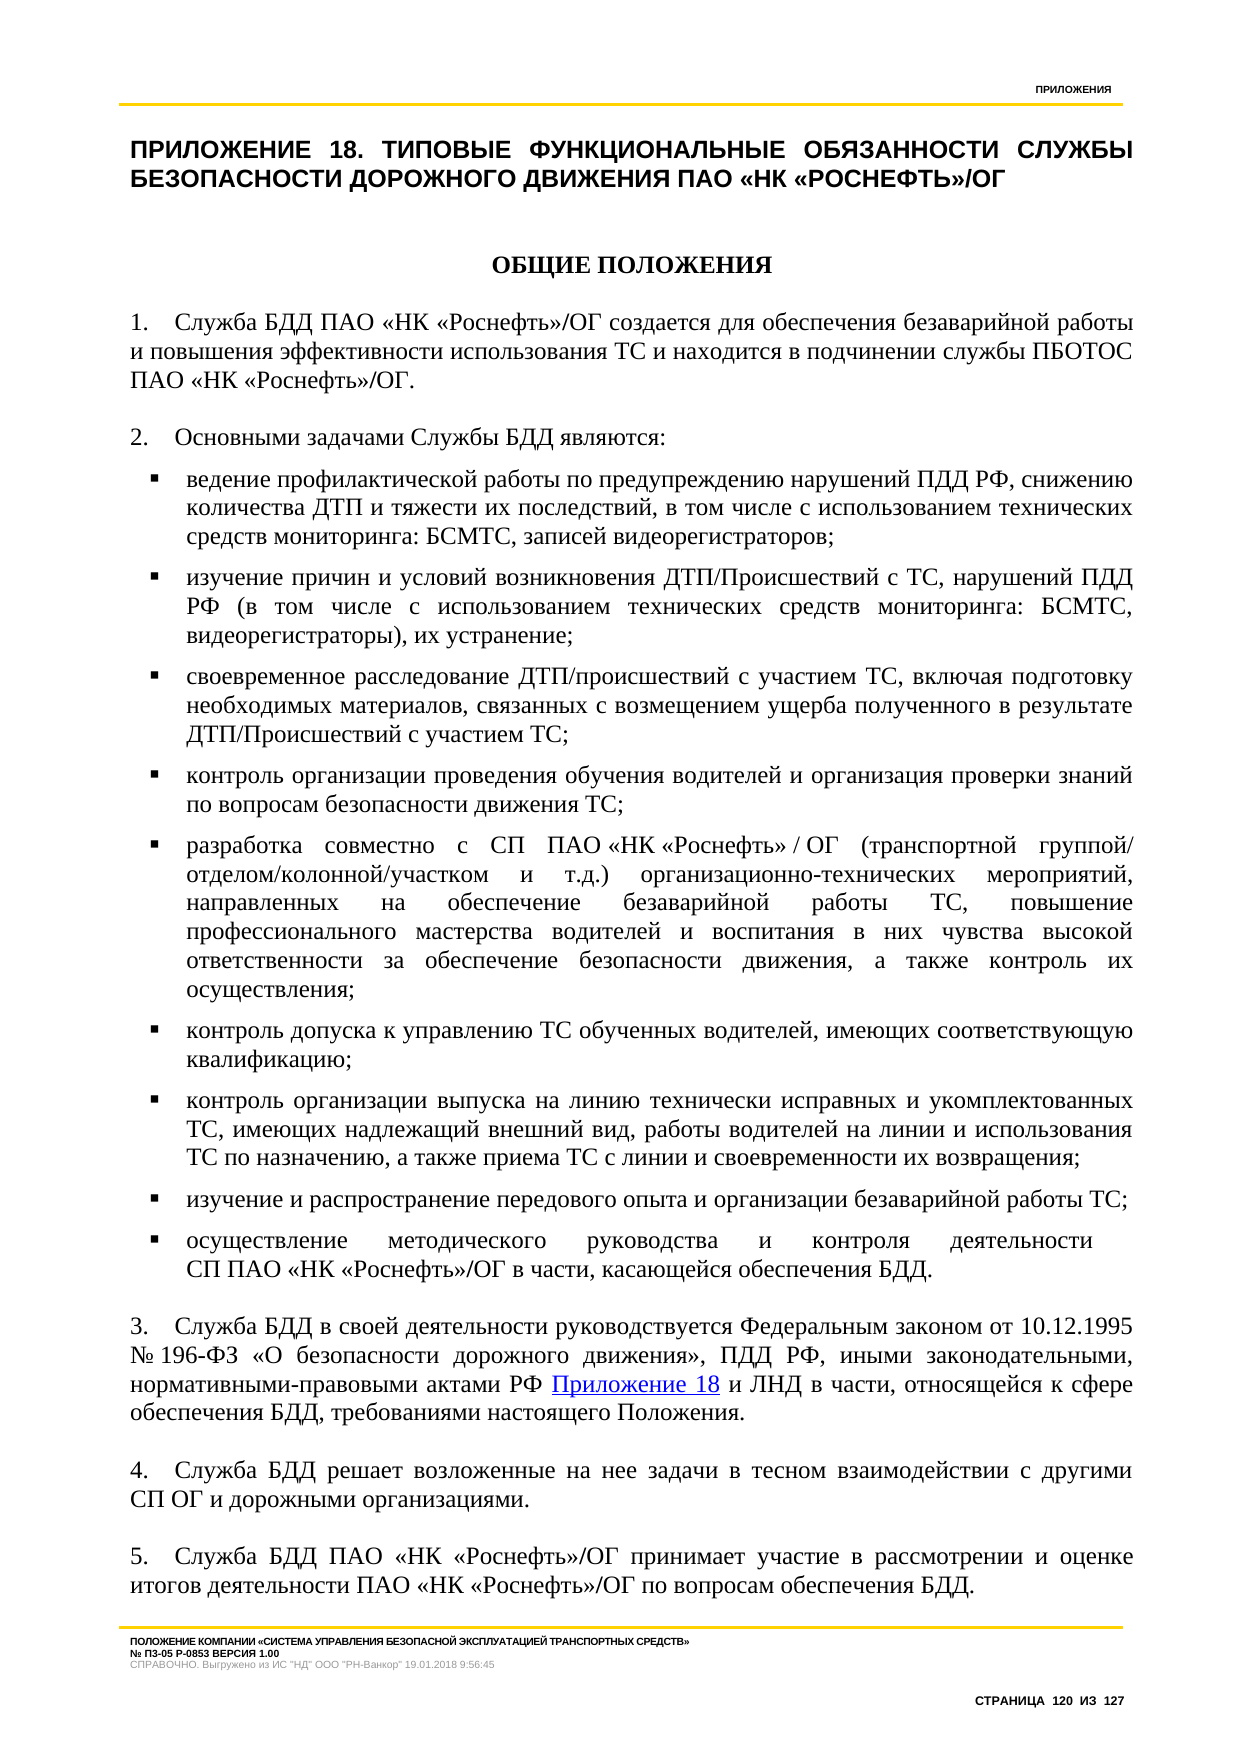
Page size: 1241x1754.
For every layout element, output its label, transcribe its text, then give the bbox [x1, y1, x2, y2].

list Основными задачами Службы БДД являются: [130, 422, 1134, 451]
list изучение и распространение передового опыта и организации безаварийной работы ТС; [149, 1184, 1134, 1212]
list контроль организации выпуска на линию технически исправных и укомплектованных ТС, имеющих надлежащий внешний вид, работы водителей на линии и использования ТС по назначению, а также приема ТС с линии и своевременности их возвращения; [149, 1085, 1134, 1171]
list разработка совместно с СП ПАО «НК «Роснефть» / ОГ (транспортной группой/ отделом/колонной/участком и т.д.) организационно-технических мероприятий, направленных на обеспечение безаварийной работы ТС, повышение профессионального мастерства водителей и воспитания в них чувства высокой ответственности за обеспечение безопасности движения, а также контроль их осуществления; [149, 830, 1134, 1002]
list ведение профилактической работы по предупреждению нарушений ПДД РФ, снижению количества ДТП и тяжести их последствий, в том числе с использованием технических средств мониторинга: БСМТС, записей видеорегистраторов; [149, 464, 1134, 550]
list изучение причин и условий возникновения ДТП/Происшествий с ТС, нарушений ПДД РФ (в том числе с использованием технических средств мониторинга: БСМТС, видеорегистраторы), их устранение; [149, 562, 1134, 649]
subtitle ПРИЛОЖЕНИЕ 18. ТИПОВЫЕ ФУНКЦИОНАЛЬНЫЕ ОБЯЗАННОСТИ СЛУЖБЫ БЕЗОПАСНОСТИ ДОРОЖНОГО ДВИЖЕНИЯ ПАО «НК «РОСНЕФТЬ»/ОГ [130, 135, 1134, 192]
list контроль допуска к управлению ТС обученных водителей, имеющих соответствующую квалификацию; [149, 1015, 1134, 1072]
list своевременное расследование ДТП/происшествий с участием ТС, включая подготовку необходимых материалов, связанных с возмещением ущерба полученного в результате ДТП/Происшествий с участием ТС; [149, 661, 1134, 747]
list Служба БДД в своей деятельности руководствуется Федеральным законом от 10.12.1995 № 196-ФЗ «О безопасности дорожного движения», ПДД РФ, иными законодательными, нормативными-правовыми актами РФ Приложение 18 и ЛНД в части, относящейся к сфере обеспечения БДД, требованиями настоящего Положения. [130, 1311, 1134, 1426]
list Служба БДД ПАО «НК «Роснефть»/ОГ принимает участие в рассмотрении и оценке итогов деятельности ПАО «НК «Роснефть»/ОГ по вопросам обеспечения БДД. [130, 1541, 1134, 1599]
list Служба БДД решает возложенные на нее задачи в тесном взаимодействии с другими СП ОГ и дорожными организациями. [130, 1455, 1134, 1512]
list Служба БДД ПАО «НК «Роснефть»/ОГ создается для обеспечения безаварийной работы и повышения эффективности использования ТС и находится в подчинении службы ПБОТОС ПАО «НК «Роснефть»/ОГ. [130, 307, 1134, 394]
text ОБЩИЕ ПОЛОЖЕНИЯ [130, 250, 1134, 279]
list контроль организации проведения обучения водителей и организация проверки знаний по вопросам безопасности движения ТС; [149, 760, 1134, 817]
list осуществление методического руководства и контроля деятельности СП ПАО «НК «Роснефть»/ОГ в части, касающейся обеспечения БДД. [149, 1225, 1134, 1282]
